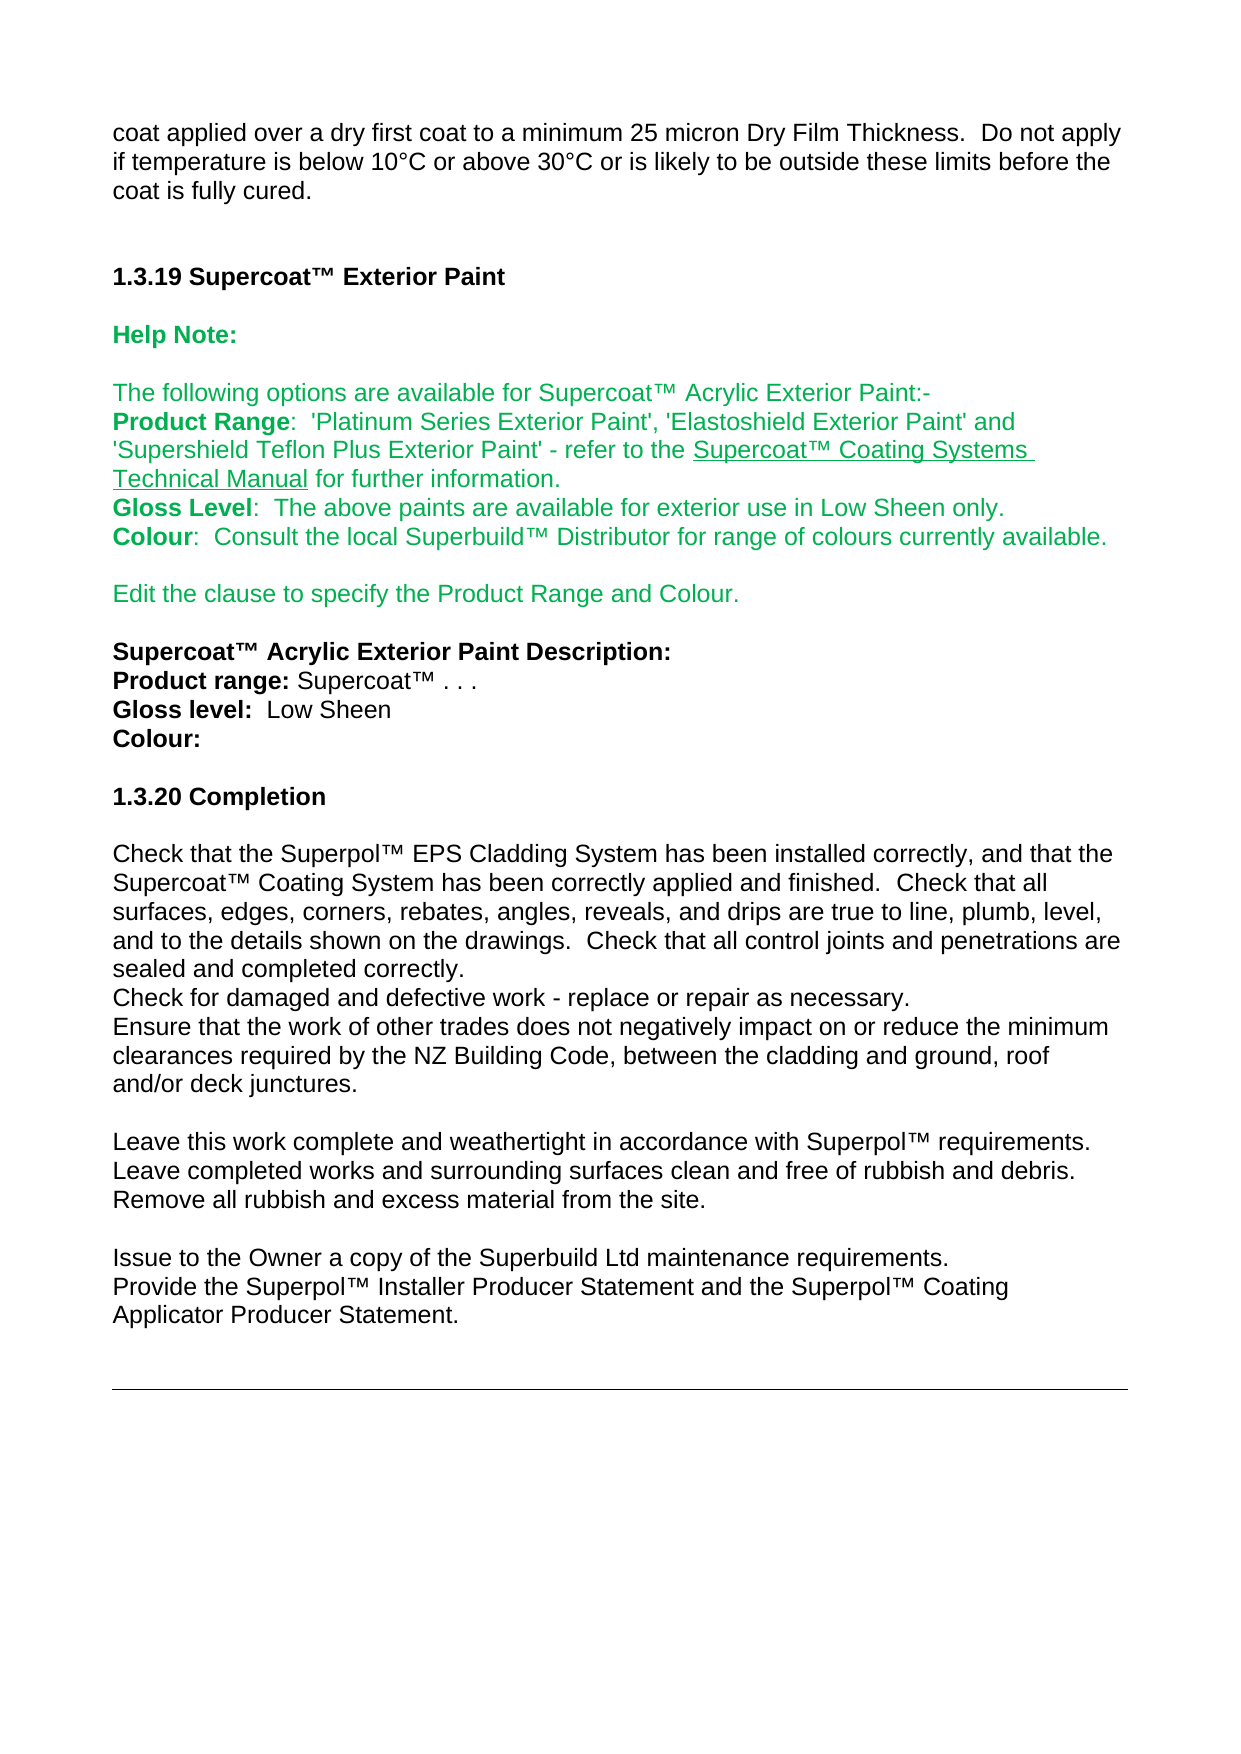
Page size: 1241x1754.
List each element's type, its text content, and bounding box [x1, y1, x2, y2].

text Leave this work complete and weathertight in accordance with Superpol™ requirements. Leave completed works and surrounding surfaces clean and free of rubbish and debris. Remove all rubbish and excess material from the site. [112, 1127, 1128, 1214]
text Product range: Supercoat™ . . . Gloss level: Low Sheen Colour: [112, 666, 1128, 752]
text 1.3.19 Supercoat™ Exterior Paint [112, 262, 1128, 291]
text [112, 118, 1128, 204]
text 1.3.20 Completion [112, 782, 1128, 810]
text Help Note: [112, 320, 1128, 348]
text Supercoat™ Acrylic Exterior Paint Description: [112, 637, 1128, 666]
text Check that the Superpol™ EPS Cladding System has been installed correctly, and that the Supercoat™ Coating System has been correctly applied and finished. Check that all surfaces, edges, corners, rebates, angles, reveals, and drips are true to line, plumb, level, and to the details shown on the drawings. Check that all control joints and penetrations are sealed and completed correctly. Check for damaged and defective work - replace or repair as necessary. Ensure that the work of other trades does not negatively impact on or reduce the minimum clearances required by the NZ Building Code, between the cladding and ground, roof and/or deck junctures. [112, 839, 1128, 1098]
text The following options are available for Supercoat™ Acrylic Exterior Paint:- Product Range: 'Platinum Series Exterior Paint', 'Elastoshield Exterior Paint' and 'Supershield Teflon Plus Exterior Paint' - refer to the Supercoat™ Coating Systems Technical Manual for further information. Gloss Level: The above paints are available for exterior use in Low Sheen only. Colour: Consult the local Superbuild™ Distributor for range of colours currently available. [112, 378, 1128, 550]
text Issue to the Owner a copy of the Superbuild Ltd maintenance requirements. Provide the Superpol™ Installer Producer Statement and the Superpol™ Coating Applicator Producer Statement. [112, 1243, 1128, 1329]
text Edit the clause to specify the Product Range and Colour. [112, 579, 1128, 608]
